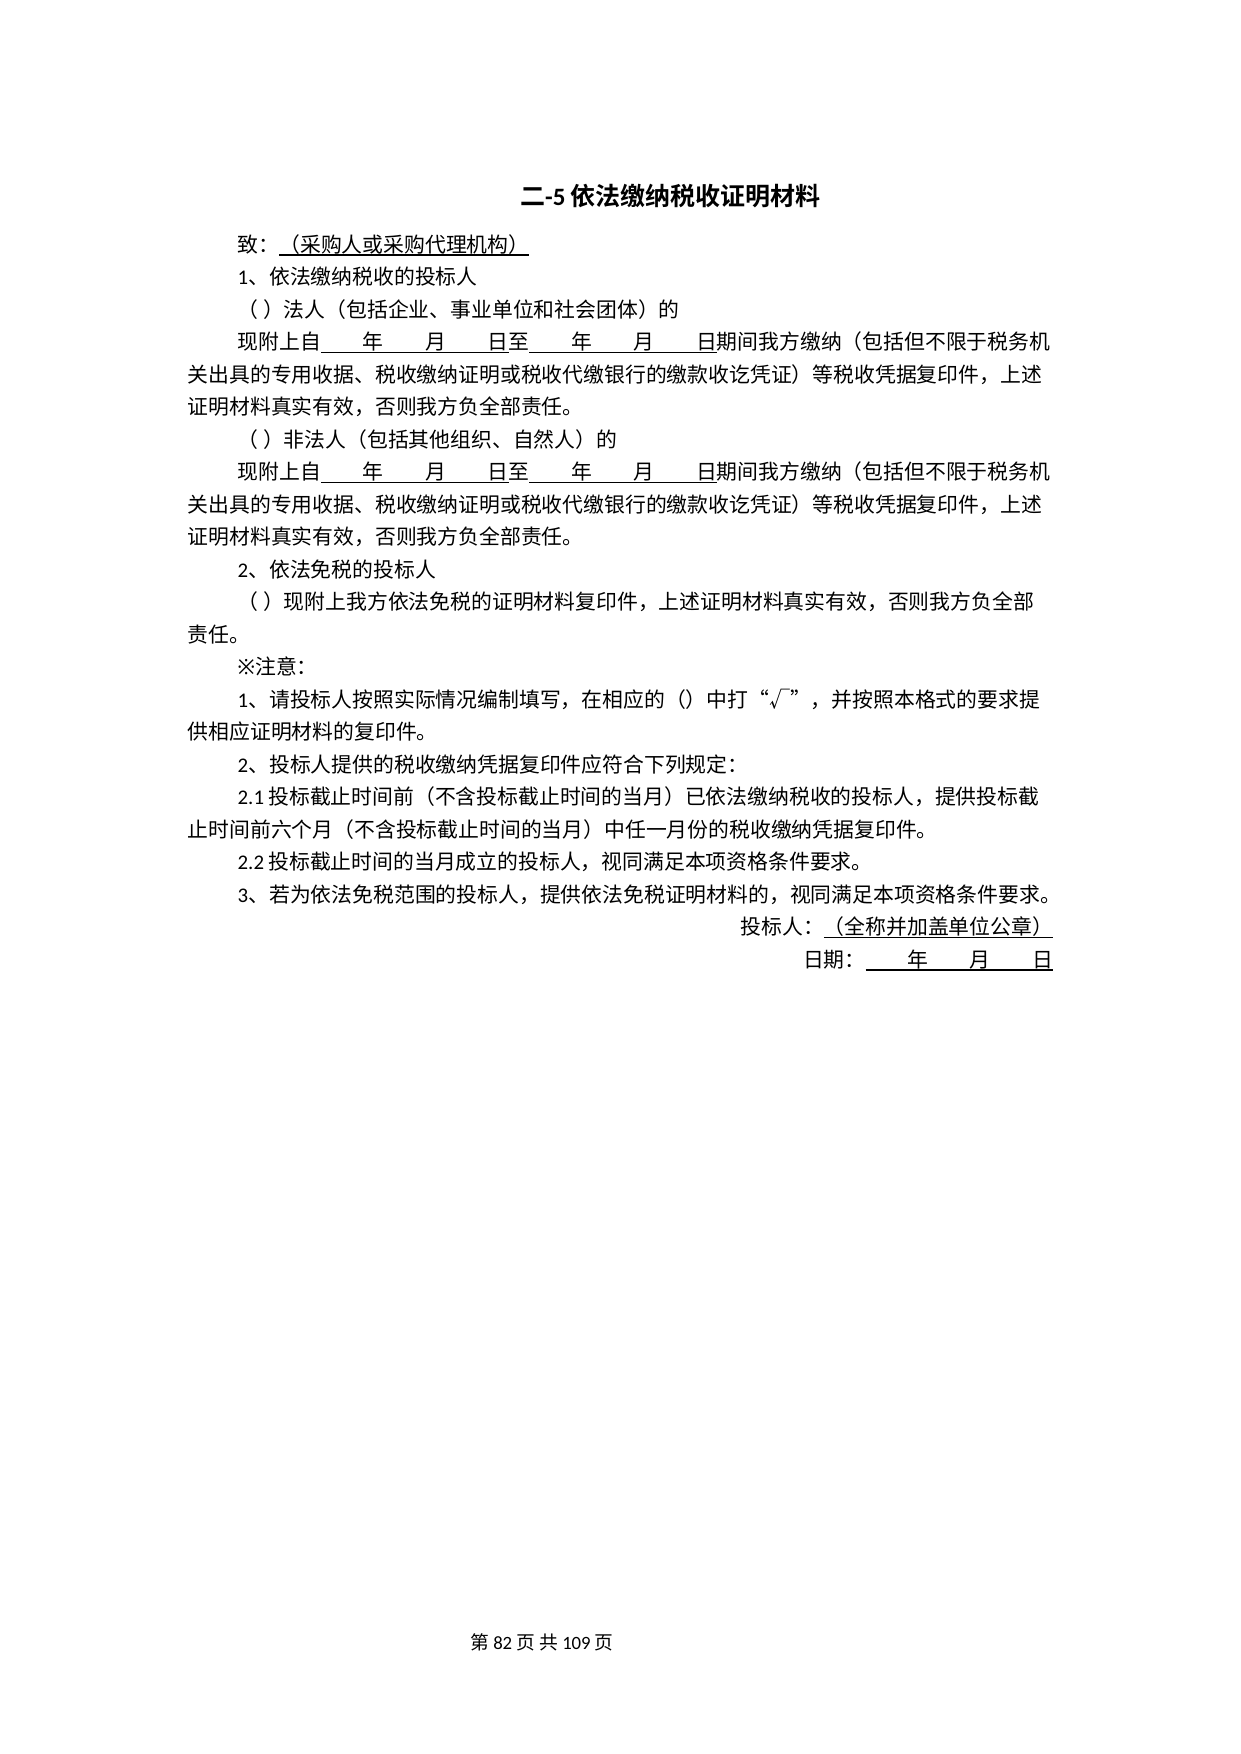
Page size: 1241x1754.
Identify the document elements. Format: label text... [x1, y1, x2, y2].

text （ ）现附上我方依法免税的证明材料复印件，上述证明材料真实有效，否则我方负全部责任。 [187, 584, 1053, 649]
text 投标人：（全称并加盖单位公章） [187, 909, 1053, 942]
text 2.2投标截止时间的当月成立的投标人，视同满足本项资格条件要求。 [187, 844, 1053, 877]
text 1、依法缴纳税收的投标人 [187, 259, 1053, 292]
text ※注意： [187, 649, 1053, 682]
text 二-5依法缴纳税收证明材料 [187, 162, 1053, 227]
text 2.1投标截止时间前（不含投标截止时间的当月）已依法缴纳税收的投标人，提供投标截止时间前六个月（不含投标截止时间的当月）中任一月份的税收缴纳凭据复印件。 [187, 779, 1053, 844]
text 致：（采购人或采购代理机构） [187, 227, 1053, 259]
text 2、投标人提供的税收缴纳凭据复印件应符合下列规定： [187, 747, 1053, 779]
text 1、请投标人按照实际情况编制填写，在相应的（）中打“√”，并按照本格式的要求提供相应证明材料的复印件。 [187, 682, 1053, 747]
text （ ）非法人（包括其他组织、自然人）的 [187, 422, 1053, 454]
text 2、依法免税的投标人 [187, 552, 1053, 584]
text 现附上自 年 月 日至 年 月 日期间我方缴纳（包括但不限于税务机关出具的专用收据、税收缴纳证明或税收代缴银行的缴款收讫凭证）等税收凭据复印件，上述证明材料真实有效，否则我方负全部责任。 [187, 324, 1053, 422]
text 现附上自 年 月 日至 年 月 日期间我方缴纳（包括但不限于税务机关出具的专用收据、税收缴纳证明或税收代缴银行的缴款收讫凭证）等税收凭据复印件，上述证明材料真实有效，否则我方负全部责任。 [187, 454, 1053, 552]
text 3、若为依法免税范围的投标人，提供依法免税证明材料的，视同满足本项资格条件要求。 [187, 877, 1053, 909]
text 日期： 年 月 日 [187, 942, 1053, 974]
text （ ）法人（包括企业、事业单位和社会团体）的 [187, 292, 1053, 324]
